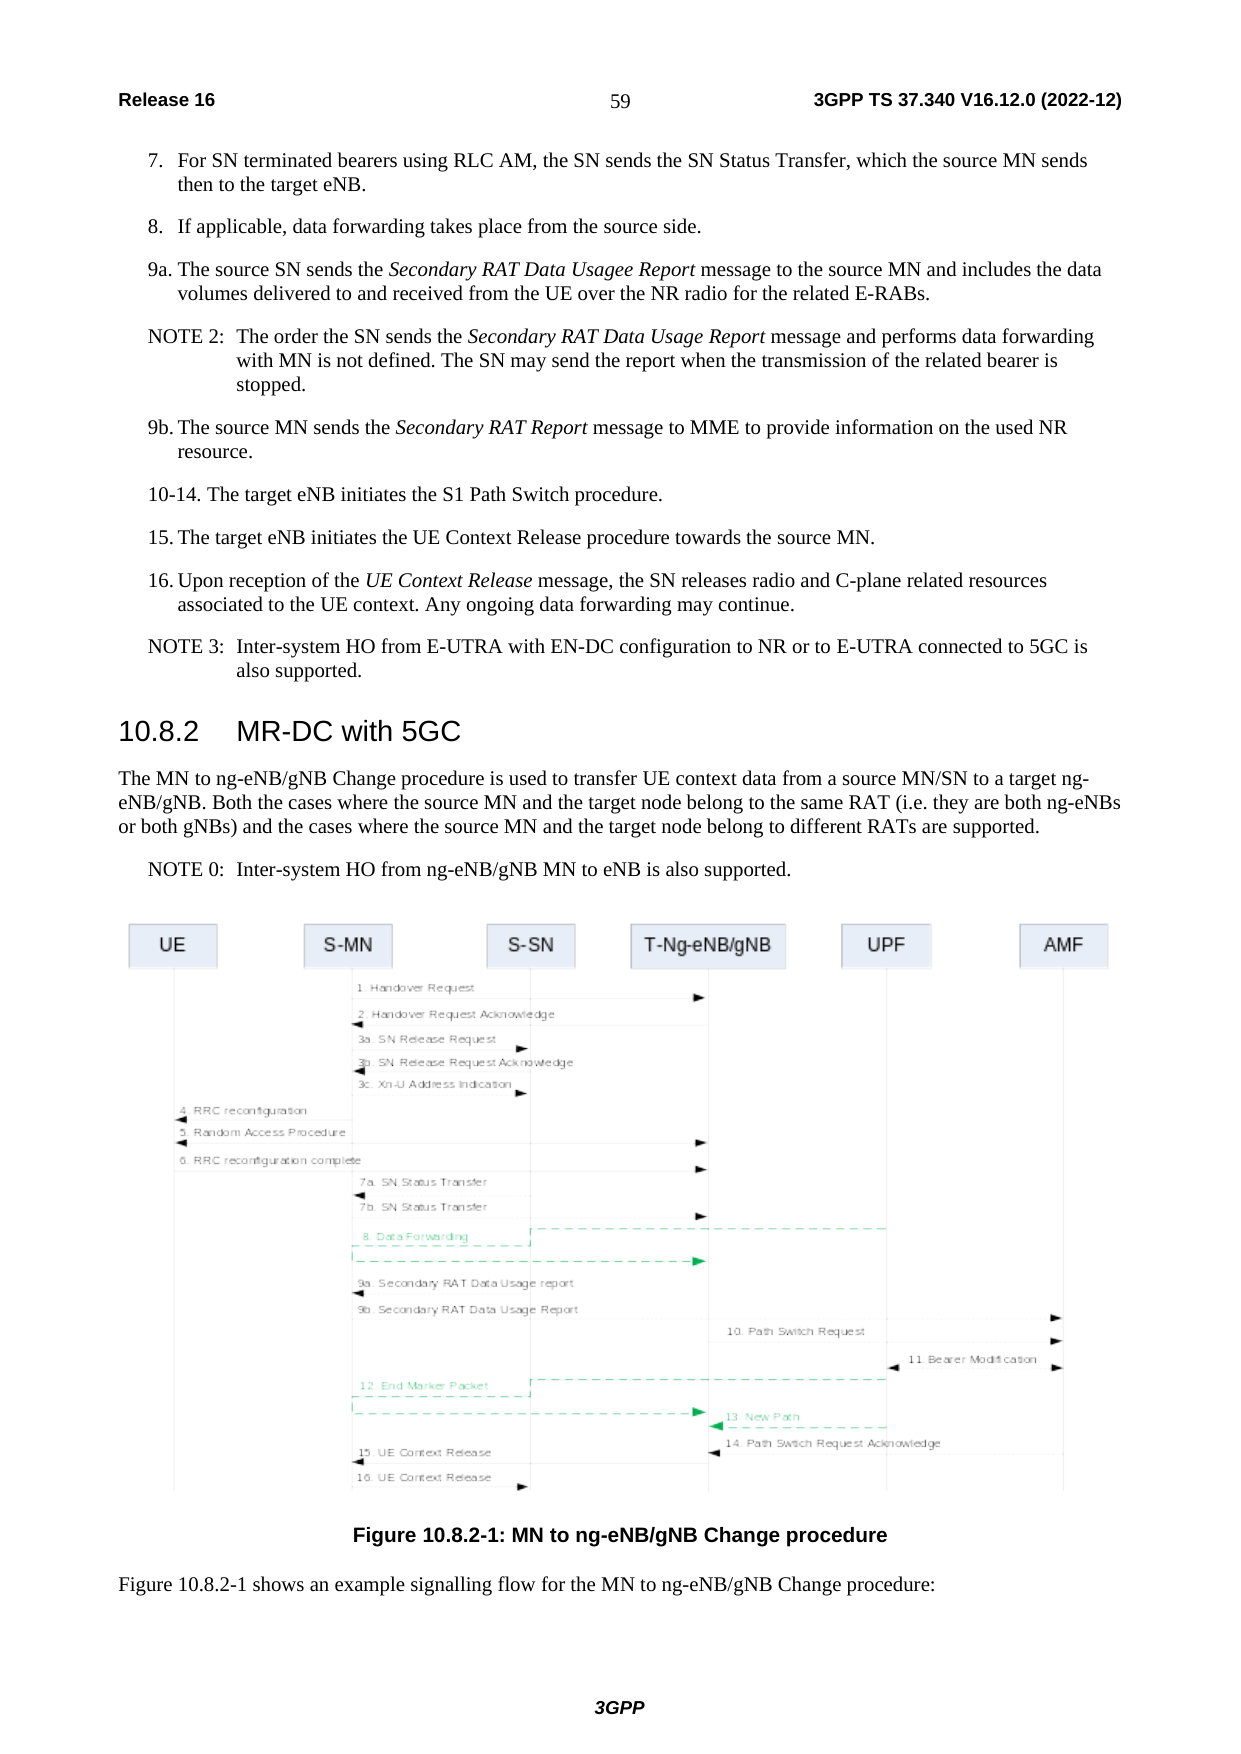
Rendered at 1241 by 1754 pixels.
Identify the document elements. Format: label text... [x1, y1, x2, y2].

text 9a. The source SN sends the Secondary RAT Data Usagee Report message to the source MN and includes the data volumes delivered to and received from the UE over the NR radio for the related E-RABs. [148, 257, 1122, 305]
text NOTE 2: The order the SN sends the Secondary RAT Data Usage Report message and performs data forwarding with MN is not defined. The SN may send the report when the transmission of the related bearer is stopped. [148, 324, 1122, 396]
text Figure 10.8.2-1: MN to ng-eNB/gNB Change procedure [118, 1523, 1122, 1547]
text 8. If applicable, data forwarding takes place from the source side. [148, 214, 1122, 238]
text 10-14. The target eNB initiates the S1 Path Switch procedure. [148, 482, 1122, 506]
text Figure 10.8.2-1 shows an example signalling flow for the MN to ng-eNB/gNB Change procedure: [118, 1572, 1122, 1596]
text 15. The target eNB initiates the UE Context Release procedure towards the source MN. [148, 525, 1122, 549]
text 7. For SN terminated bearers using RLC AM, the SN sends the SN Status Transfer, which the source MN sends then to the target eNB. [148, 147, 1122, 196]
text 16. Upon reception of the UE Context Release message, the SN releases radio and C-plane related resources associated to the UE context. Any ongoing data forwarding may continue. [148, 567, 1122, 616]
text 9b. The source MN sends the Secondary RAT Report message to MME to provide information on the used NR resource. [148, 415, 1122, 463]
text The MN to ng-eNB/gNB Change procedure is used to transfer UE context data from a source MN/SN to a target ng-eNB/gNB. Both the cases where the source MN and the target node belong to the same RAT (i.e. they are both ng-eNBs or both gNBs) and the cases where the source MN and the target node belong to different RATs are supported. [118, 766, 1122, 838]
text NOTE 0: Inter-system HO from ng-eNB/gNB MN to eNB is also supported. [148, 857, 1122, 881]
text NOTE 3: Inter-system HO from E-UTRA with EN-DC configuration to NR or to E-UTRA connected to 5GC is also supported. [148, 634, 1122, 682]
subtitle 10.8.2 MR-DC with 5GC [118, 714, 1122, 747]
